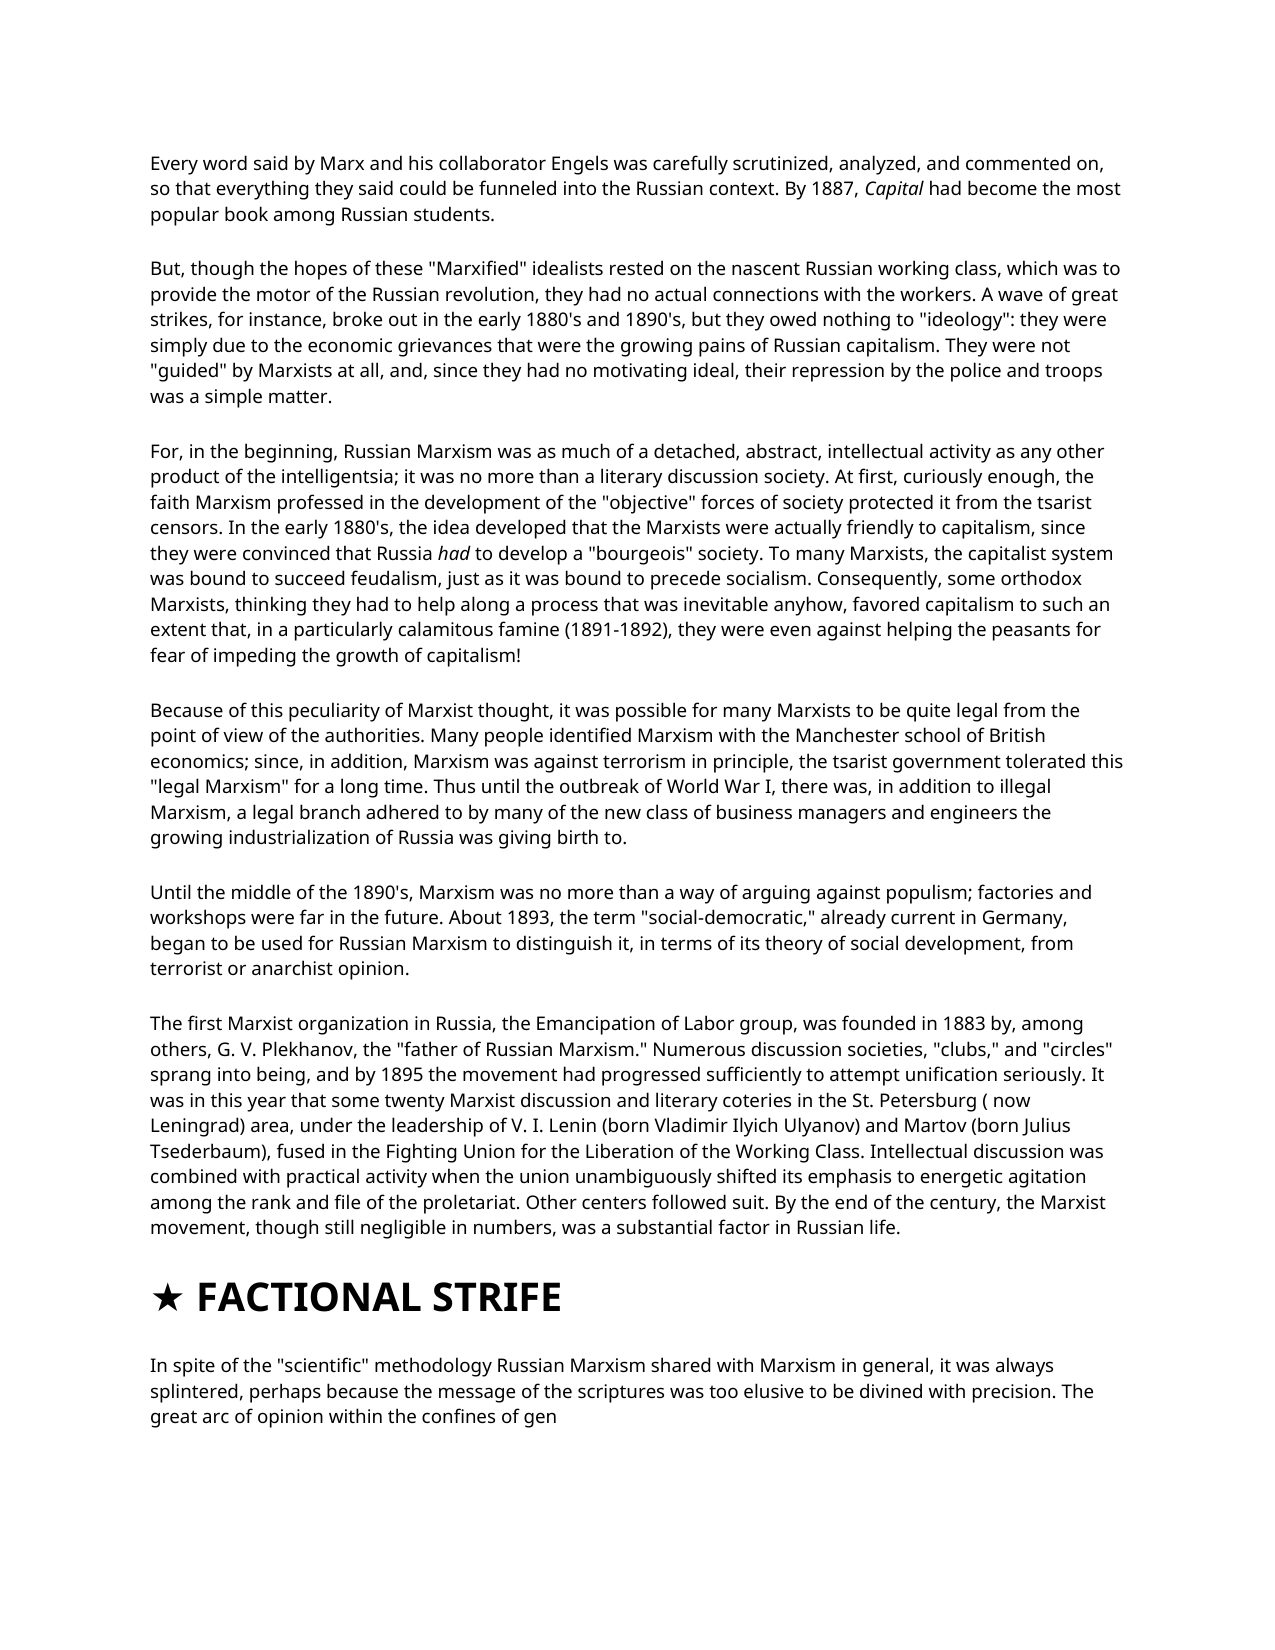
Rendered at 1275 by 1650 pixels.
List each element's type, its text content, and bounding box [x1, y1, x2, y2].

text For, in the beginning, Russian Marxism was as much of a detached, abstract, intellectual activity as any other product of the intelligentsia; it was no more than a literary discussion society. At first, curiously enough, the faith Marxism professed in the development of the "objective" forces of society protected it from the tsarist censors. In the early 1880's, the idea developed that the Marxists were actually friendly to capitalism, since they were convinced that Russia had to develop a "bourgeois" society. To many Marxists, the capitalist system was bound to succeed feudalism, just as it was bound to precede socialism. Consequently, some orthodox Marxists, thinking they had to help along a process that was inevitable anyhow, favored capitalism to such an extent that, in a particularly calamitous famine (1891-1892), they were even against helping the peasants for fear of impeding the growth of capitalism! [150, 438, 1125, 668]
text In spite of the "scientific" methodology Russian Marxism shared with Marxism in general, it was always splintered, perhaps because the message of the scriptures was too elusive to be divined with precision. The great arc of opinion within the confines of gen [150, 1352, 1125, 1429]
text ★ FACTIONAL STRIFE [150, 1269, 1125, 1323]
text Because of this peculiarity of Marxist thought, it was possible for many Marxists to be quite legal from the point of view of the authorities. Many people identified Marxism with the Manchester school of British economics; since, in addition, Marxism was against terrorism in principle, the tsarist government tolerated this "legal Marxism" for a long time. Thus until the outbreak of World War I, there was, in addition to illegal Marxism, a legal branch adhered to by many of the new class of business managers and engineers the growing industrialization of Russia was giving birth to. [150, 697, 1125, 850]
text Until the middle of the 1890's, Marxism was no more than a way of arguing against populism; factories and workshops were far in the future. About 1893, the term "social-democratic," already current in Germany, began to be used for Russian Marxism to distinguish it, in terms of its theory of social development, from terrorist or anarchist opinion. [150, 879, 1125, 981]
text But, though the hopes of these "Marxified" idealists rested on the nascent Russian working class, which was to provide the motor of the Russian revolution, they had no actual connections with the workers. A wave of great strikes, for instance, broke out in the early 1880's and 1890's, but they owed nothing to "ideology": they were simply due to the economic grievances that were the growing pains of Russian capitalism. They were not "guided" by Marxists at all, and, since they had no motivating ideal, their repression by the police and troops was a simple matter. [150, 256, 1125, 409]
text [150, 150, 1125, 227]
text The first Marxist organization in Russia, the Emancipation of Labor group, was founded in 1883 by, among others, G. V. Plekhanov, the "father of Russian Marxism." Numerous discussion societies, "clubs," and "circles" sprang into being, and by 1895 the movement had progressed sufficiently to attempt unification seriously. It was in this year that some twenty Marxist discussion and literary coteries in the St. Petersburg ( now Leningrad) area, under the leadership of V. I. Lenin (born Vladimir Ilyich Ulyanov) and Martov (born Julius Tsederbaum), fused in the Fighting Union for the Liberation of the Working Class. Intellectual discussion was combined with practical activity when the union unambiguously shifted its emphasis to energetic agitation among the rank and file of the proletariat. Other centers followed suit. By the end of the century, the Marxist movement, though still negligible in numbers, was a substantial factor in Russian life. [150, 1010, 1125, 1240]
